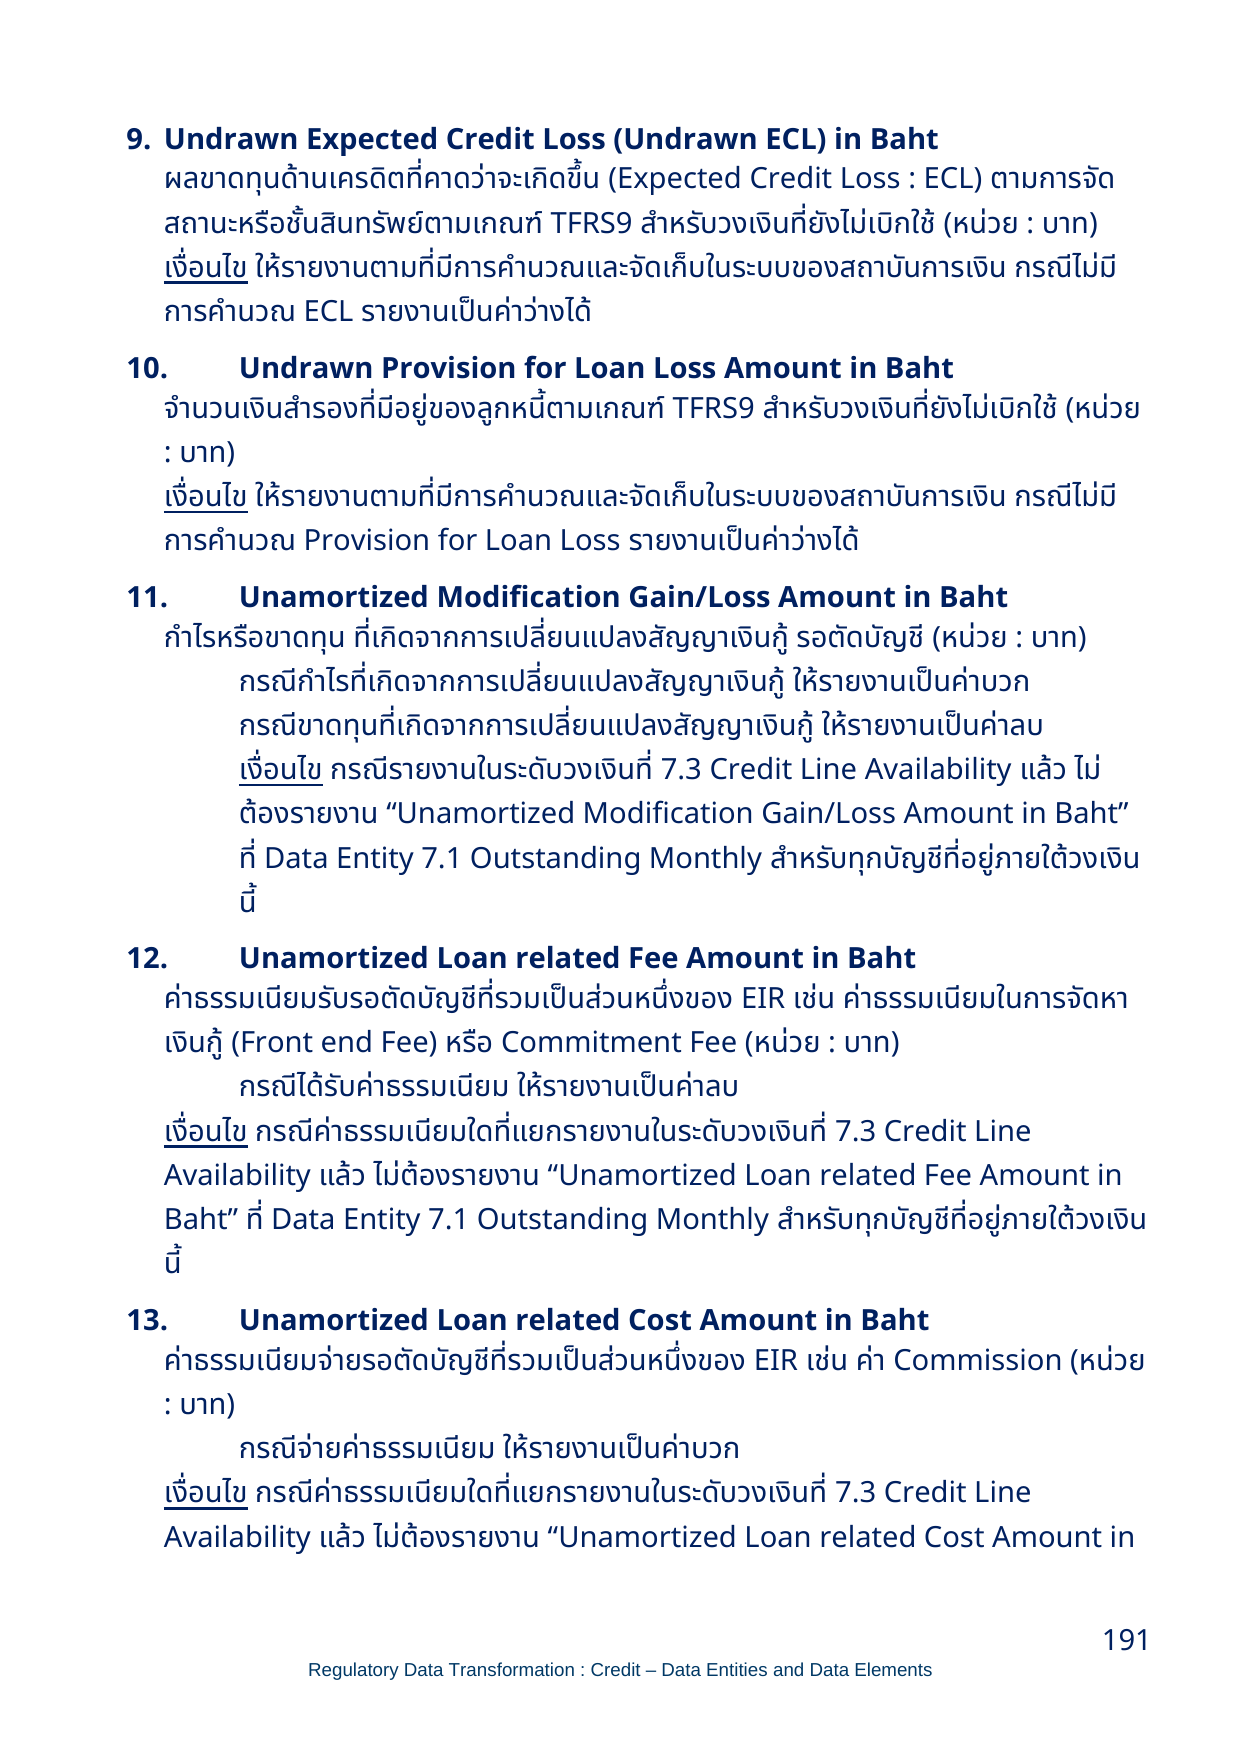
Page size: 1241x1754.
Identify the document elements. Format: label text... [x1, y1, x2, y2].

list Undrawn Provision for Loan Loss Amount in Baht [126, 347, 1152, 387]
list ค่าธรรมเนียมรับรอตัดบัญชีที่รวมเป็นส่วนหนึ่งของ EIR เช่น ค่าธรรมเนียมในการจัดหาเงินกู้ (Front end Fee) หรือ Commitment Fee (หน่วย : บาท) [164, 977, 1152, 1066]
list Unamortized Loan related Fee Amount in Baht [126, 938, 1152, 977]
list ผลขาดทุนด้านเครดิตที่คาดว่าจะเกิดขึ้น (Expected Credit Loss : ECL) ตามการจัดสถานะหรือชั้นสินทรัพย์ตามเกณฑ์ TFRS9 สำหรับวงเงินที่ยังไม่เบิกใช้ (หน่วย : บาท) [164, 158, 1152, 246]
list Unamortized Loan related Cost Amount in Baht [126, 1299, 1152, 1339]
list เงื่อนไข ให้รายงานตามที่มีการคำนวณและจัดเก็บในระบบของสถาบันการเงิน กรณีไม่มีการคำนวณ Provision for Loan Loss รายงานเป็นค่าว่างได้ [164, 475, 1152, 564]
list กรณีได้รับค่าธรรมเนียม ให้รายงานเป็นค่าลบ เงื่อนไข กรณีค่าธรรมเนียมใดที่แยกรายงานในระดับวงเงินที่ 7.3 Credit Line Availability แล้ว ไม่ต้องรายงาน “Unamortized Loan related Fee Amount in Baht” ที่ Data Entity 7.1 Outstanding Monthly สำหรับทุกบัญชีที่อยู่ภายใต้วงเงินนี้ [164, 1066, 1152, 1287]
list ค่าธรรมเนียมจ่ายรอตัดบัญชีที่รวมเป็นส่วนหนึ่งของ EIR เช่น ค่า Commission (หน่วย : บาท) [164, 1339, 1152, 1428]
list กรณีกำไรที่เกิดจากการเปลี่ยนแปลงสัญญาเงินกู้ ให้รายงานเป็นค่าบวก [239, 660, 1152, 704]
list กำไรหรือขาดทุน ที่เกิดจากการเปลี่ยนแปลงสัญญาเงินกู้ รอตัดบัญชี (หน่วย : บาท) [164, 616, 1152, 660]
list Undrawn Expected Credit Loss (Undrawn ECL) in Baht [126, 118, 1152, 158]
list กรณีขาดทุนที่เกิดจากการเปลี่ยนแปลงสัญญาเงินกู้ ให้รายงานเป็นค่าลบ เงื่อนไข กรณีรายงานในระดับวงเงินที่ 7.3 Credit Line Availability แล้ว ไม่ต้องรายงาน “Unamortized Modification Gain/Loss Amount in Baht” ที่ Data Entity 7.1 Outstanding Monthly สำหรับทุกบัญชีที่อยู่ภายใต้วงเงินนี้ [239, 704, 1152, 925]
list เงื่อนไข ให้รายงานตามที่มีการคำนวณและจัดเก็บในระบบของสถาบันการเงิน กรณีไม่มีการคำนวณ ECL รายงานเป็นค่าว่างได้ [164, 246, 1152, 335]
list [164, 1428, 1152, 1560]
list Unamortized Modification Gain/Loss Amount in Baht [126, 576, 1152, 616]
list จำนวนเงินสำรองที่มีอยู่ของลูกหนี้ตามเกณฑ์ TFRS9 สำหรับวงเงินที่ยังไม่เบิกใช้ (หน่วย : บาท) [164, 387, 1152, 475]
